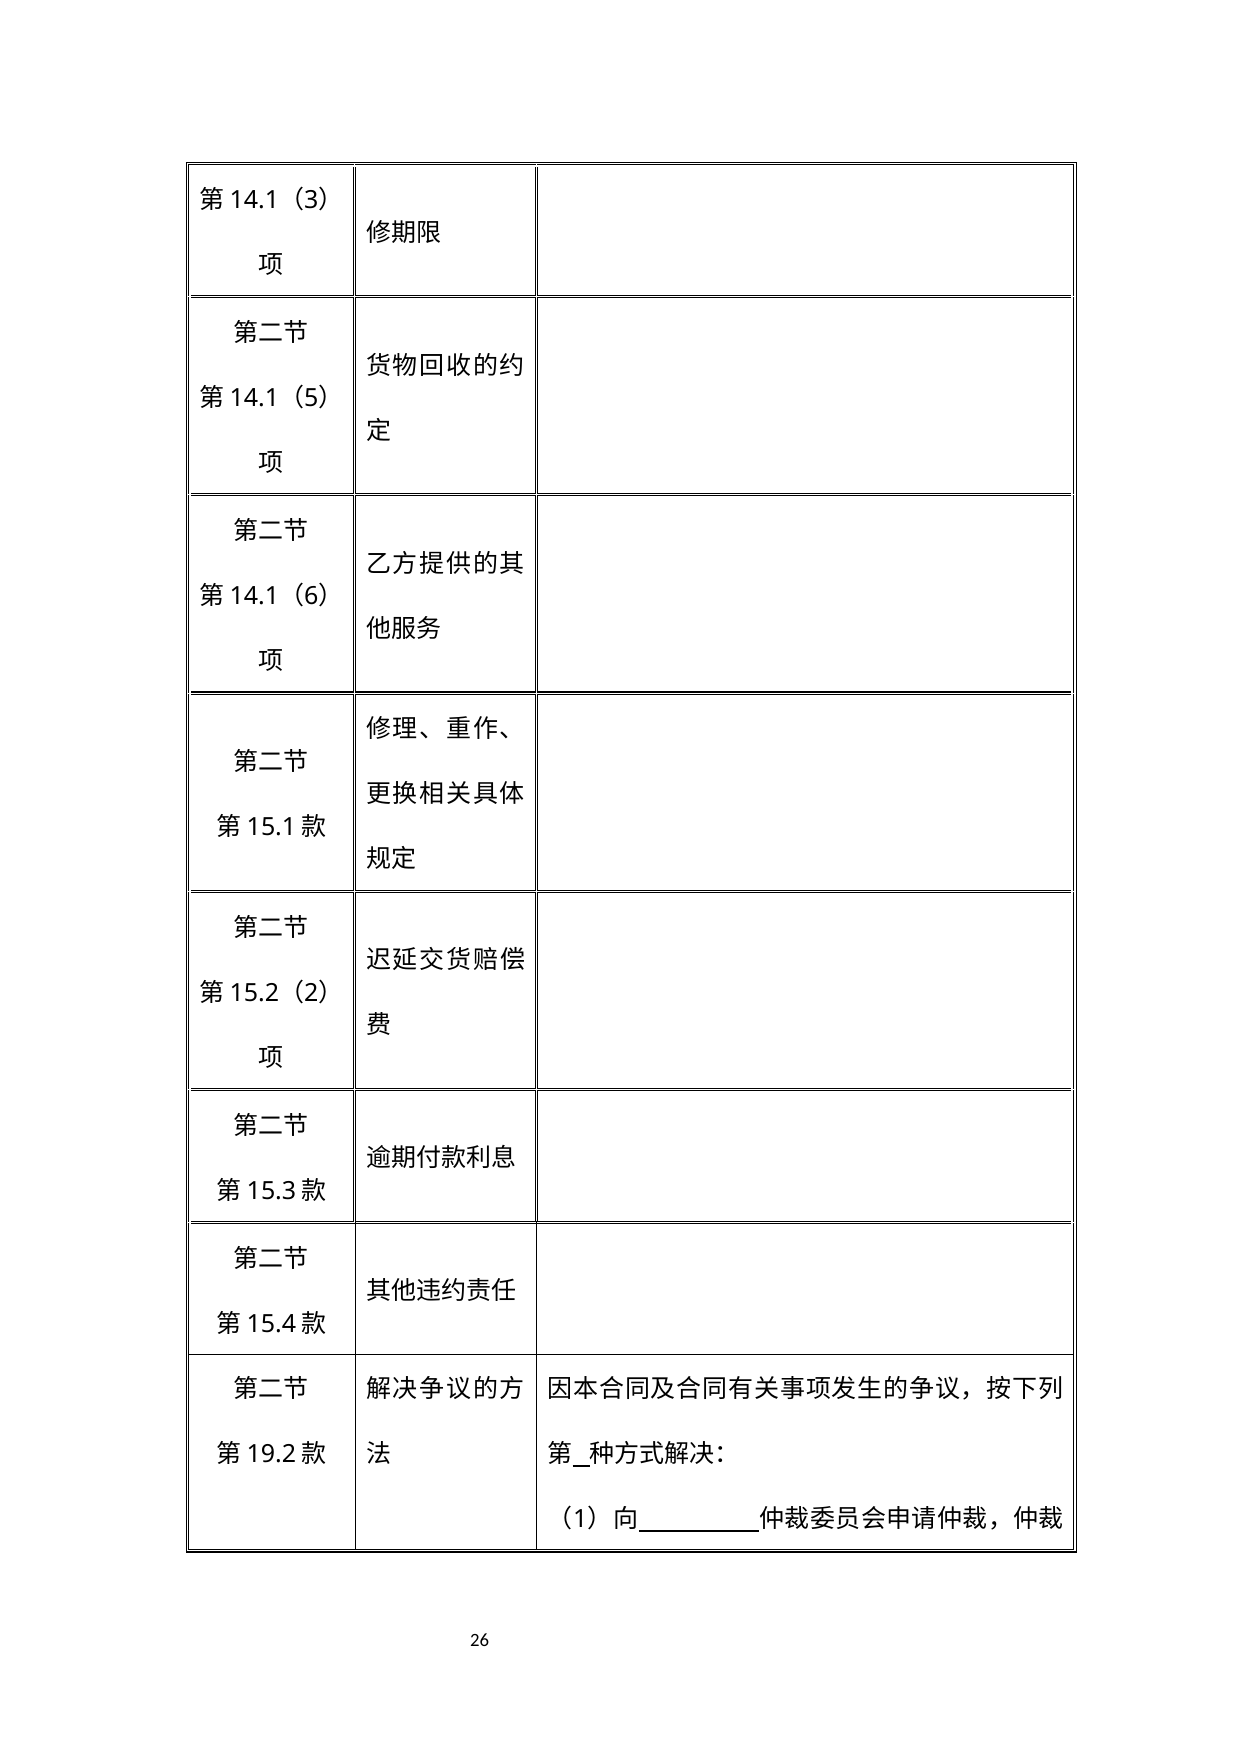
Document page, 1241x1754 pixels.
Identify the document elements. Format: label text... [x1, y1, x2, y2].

table_cell 第二节 第15.4款 [189, 1221, 355, 1354]
table_cell 第二节 第15.1款 [189, 691, 353, 889]
table_cell 乙方提供的其他服务 [356, 496, 535, 691]
table_cell [537, 1221, 1073, 1354]
table_cell [536, 165, 1073, 295]
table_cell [537, 1355, 1073, 1549]
table_cell 第二节 第14.1（5）项 [188, 295, 355, 493]
table_cell 逾期付款利息 [356, 1091, 535, 1221]
table_cell 解决争议的方法 [356, 1355, 536, 1549]
table_cell 迟延交货赔偿费 [356, 893, 535, 1088]
table_cell 运行监督、维修期限 [355, 165, 536, 295]
table_cell [536, 493, 1075, 691]
table_cell 其他违约责任 [356, 1224, 536, 1354]
table_cell 货物回收的约定 [356, 298, 535, 493]
table_cell 修理、重作、更换相关具体规定 [356, 695, 535, 889]
table_cell 第二节 第14.1（3）项 [188, 163, 355, 295]
table_cell 第二节 第19.2款 [189, 1355, 355, 1549]
table_cell [538, 890, 1073, 1088]
table_cell 第二节 第15.2（2）项 [189, 890, 353, 1088]
table_cell [538, 691, 1073, 889]
table_cell [536, 295, 1075, 493]
table_cell [538, 1088, 1073, 1221]
table_cell 第二节 第15.3款 [189, 1088, 353, 1221]
table_cell 第二节 第14.1（6）项 [188, 493, 355, 691]
